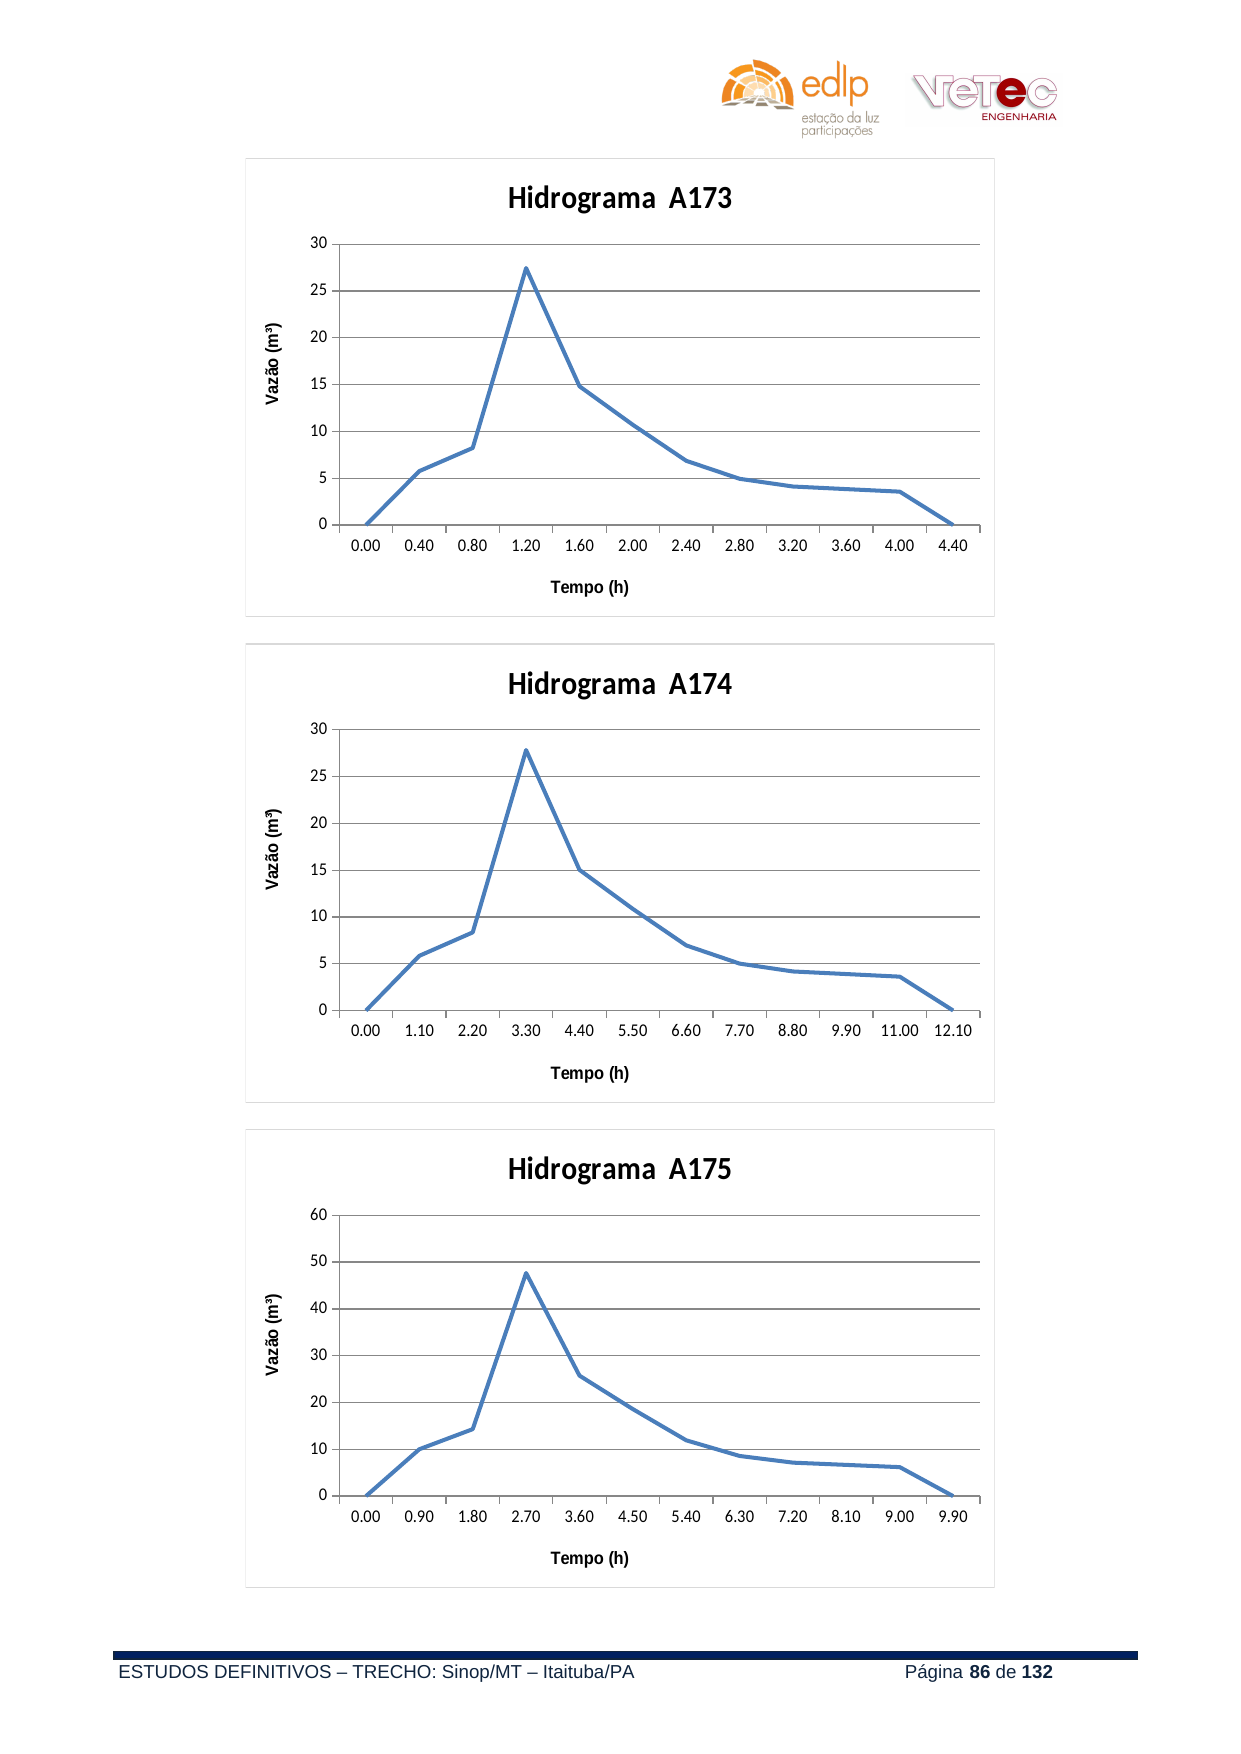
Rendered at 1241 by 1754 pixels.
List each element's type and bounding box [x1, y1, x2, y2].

picture [700, 27, 893, 158]
picture [904, 73, 1064, 127]
